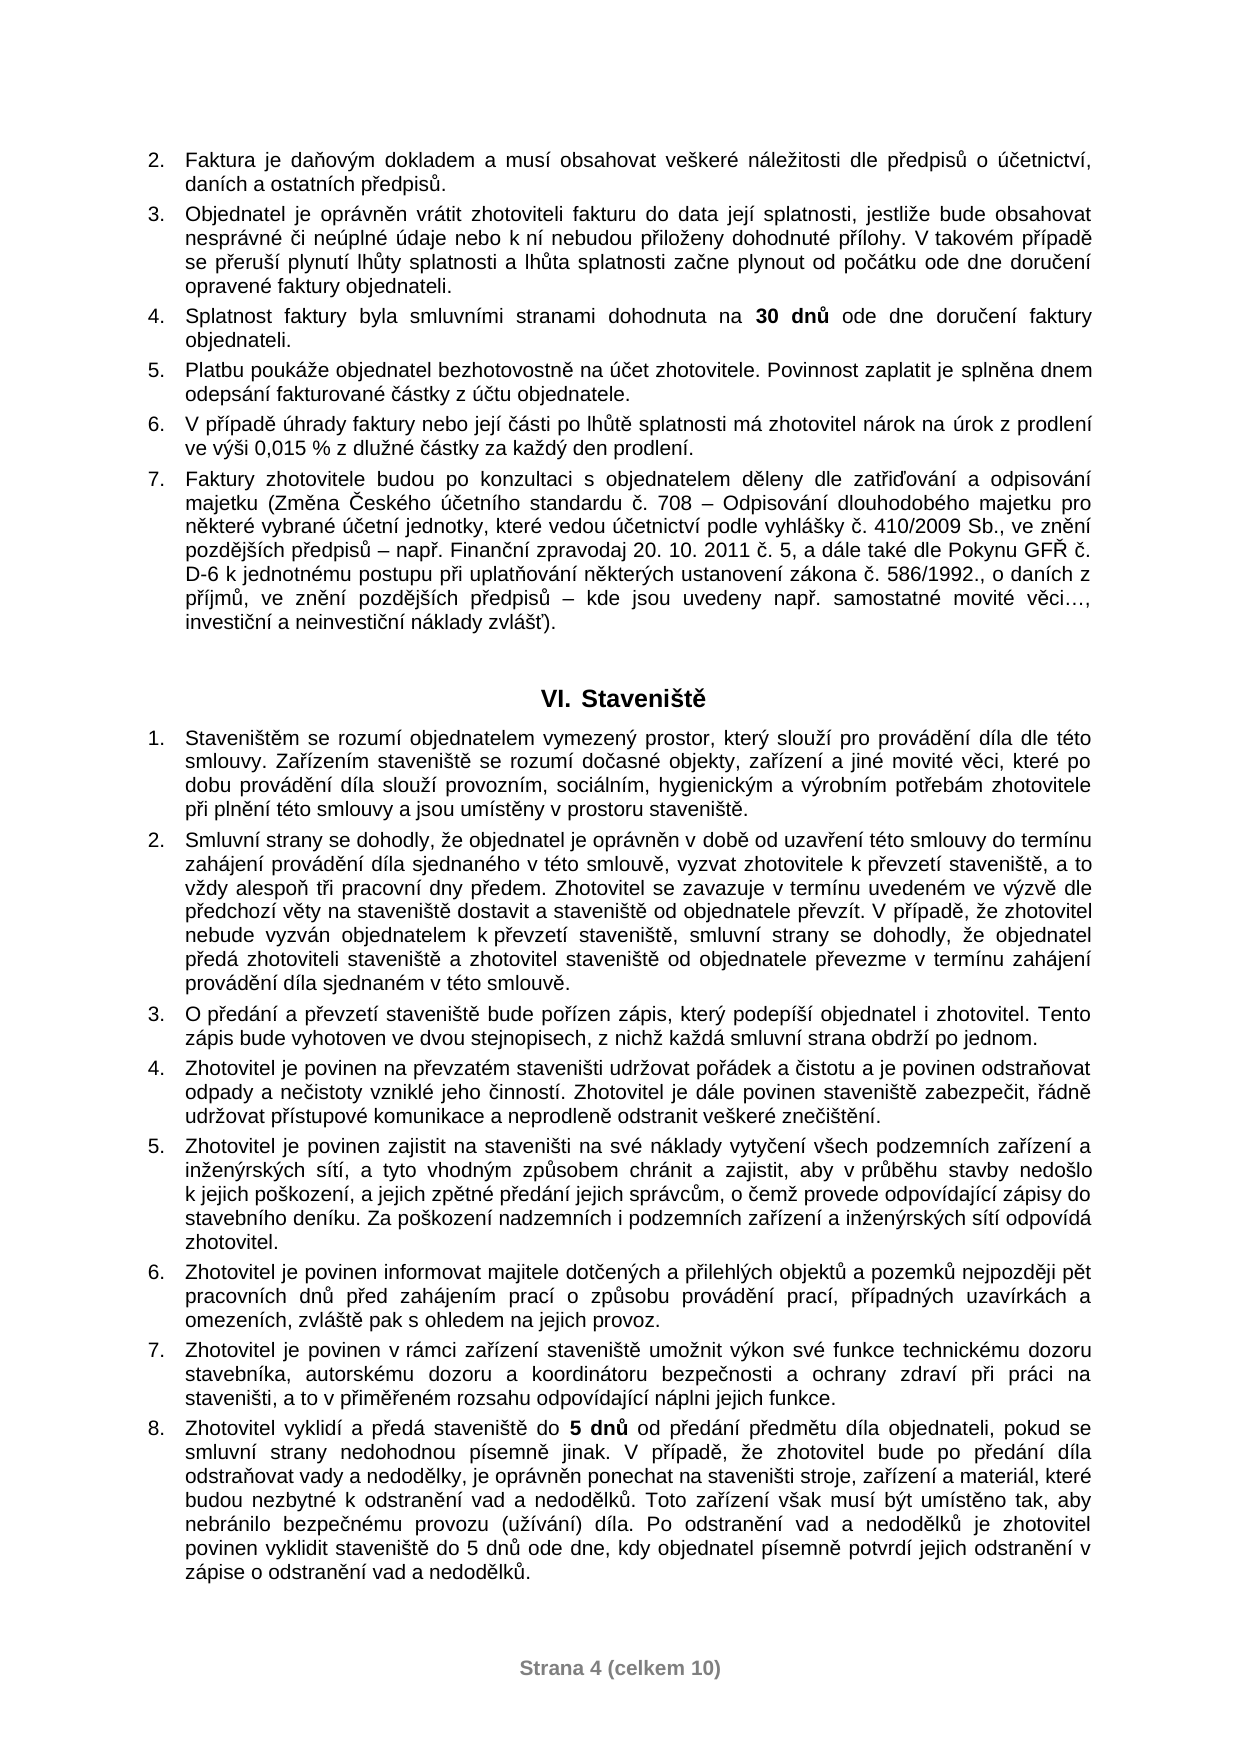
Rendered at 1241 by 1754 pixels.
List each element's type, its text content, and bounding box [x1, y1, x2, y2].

list Zhotovitel je povinen zajistit na staveništi na své náklady vytyčení všech podzemních zařízení a inženýrských sítí, a tyto vhodným způsobem chránit a zajistit, aby v průběhu stavby nedošlo k jejich poškození, a jejich zpětné předání jejich správcům, o čemž provede odpovídající zápisy do stavebního deníku. Za poškození nadzemních i podzemních zařízení a inženýrských sítí odpovídá zhotovitel. [148, 1134, 1092, 1253]
list Faktura je daňovým dokladem a musí obsahovat veškeré náležitosti dle předpisů o účetnictví, daních a ostatních předpisů. [148, 148, 1092, 196]
list Objednatel je oprávněn vrátit zhotoviteli fakturu do data její splatnosti, jestliže bude obsahovat nesprávné či neúplné údaje nebo k ní nebudou přiloženy dohodnuté přílohy. V takovém případě se přeruší plynutí lhůty splatnosti a lhůta splatnosti začne plynout od počátku ode dne doručení opravené faktury objednateli. [148, 202, 1092, 298]
list Staveništěm se rozumí objednatelem vymezený prostor, který slouží pro provádění díla dle této smlouvy. Zařízením staveniště se rozumí dočasné objekty, zařízení a jiné movité věci, které po dobu provádění díla slouží provozním, sociálním, hygienickým a výrobním potřebám zhotovitele při plnění této smlouvy a jsou umístěny v prostoru staveniště. [148, 725, 1092, 821]
list Platbu poukáže objednatel bezhotovostně na účet zhotovitele. Povinnost zaplatit je splněna dnem odepsání fakturované částky z účtu objednatele. [148, 358, 1092, 406]
list O předání a převzetí staveniště bude pořízen zápis, který podepíší objednatel i zhotovitel. Tento zápis bude vyhotoven ve dvou stejnopisech, z nichž každá smluvní strana obdrží po jednom. [148, 1001, 1092, 1049]
list Splatnost faktury byla smluvními stranami dohodnuta na 30 dnů ode dne doručení faktury objednateli. [148, 304, 1092, 352]
list Staveniště [185, 684, 1092, 713]
list Zhotovitel je povinen na převzatém staveništi udržovat pořádek a čistotu a je povinen odstraňovat odpady a nečistoty vzniklé jeho činností. Zhotovitel je dále povinen staveniště zabezpečit, řádně udržovat přístupové komunikace a neprodleně odstranit veškeré znečištění. [148, 1056, 1092, 1127]
list Smluvní strany se dohodly, že objednatel je oprávněn v době od uzavření této smlouvy do termínu zahájení provádění díla sjednaného v této smlouvě, vyzvat zhotovitele k převzetí staveniště, a to vždy alespoň tři pracovní dny předem. Zhotovitel se zavazuje v termínu uvedeném ve výzvě dle předchozí věty na staveniště dostavit a staveniště od objednatele převzít. V případě, že zhotovitel nebude vyzván objednatelem k převzetí staveniště, smluvní strany se dohodly, že objednatel předá zhotoviteli staveniště a zhotovitel staveniště od objednatele převezme v termínu zahájení provádění díla sjednaném v této smlouvě. [148, 827, 1092, 995]
list Faktury zhotovitele budou po konzultaci s objednatelem děleny dle zatřiďování a odpisování majetku (Změna Českého účetního standardu č. 708 – Odpisování dlouhodobého majetku pro některé vybrané účetní jednotky, které vedou účetnictví podle vyhlášky č. 410/2009 Sb., ve znění pozdějších předpisů – např. Finanční zpravodaj 20. 10. 2011 č. 5, a dále také dle Pokynu GFŘ č. D-6 k jednotnému postupu při uplatňování některých ustanovení zákona č. 586/1992., o daních z příjmů, ve znění pozdějších předpisů – kde jsou uvedeny např. samostatné movité věci…, investiční a neinvestiční náklady zvlášť). [148, 466, 1092, 634]
list Zhotovitel je povinen v rámci zařízení staveniště umožnit výkon své funkce technickému dozoru stavebníka, autorskému dozoru a koordinátoru bezpečnosti a ochrany zdraví při práci na staveništi, a to v přiměřeném rozsahu odpovídající náplni jejich funkce. [148, 1338, 1092, 1410]
list Zhotovitel je povinen informovat majitele dotčených a přilehlých objektů a pozemků nejpozději pět pracovních dnů před zahájením prací o způsobu provádění prací, případných uzavírkách a omezeních, zvláště pak s ohledem na jejich provoz. [148, 1260, 1092, 1332]
list Zhotovitel vyklidí a předá staveniště do 5 dnů od předání předmětu díla objednateli, pokud se smluvní strany nedohodnou písemně jinak. V případě, že zhotovitel bude po předání díla odstraňovat vady a nedodělky, je oprávněn ponechat na staveništi stroje, zařízení a materiál, které budou nezbytné k odstranění vad a nedodělků. Toto zařízení však musí být umístěno tak, aby nebránilo bezpečnému provozu (užívání) díla. Po odstranění vad a nedodělků je zhotovitel povinen vyklidit staveniště do 5 dnů ode dne, kdy objednatel písemně potvrdí jejich odstranění v zápise o odstranění vad a nedodělků. [148, 1416, 1092, 1584]
list V případě úhrady faktury nebo její části po lhůtě splatnosti má zhotovitel nárok na úrok z prodlení ve výši 0,015 % z dlužné částky za každý den prodlení. [148, 412, 1092, 460]
